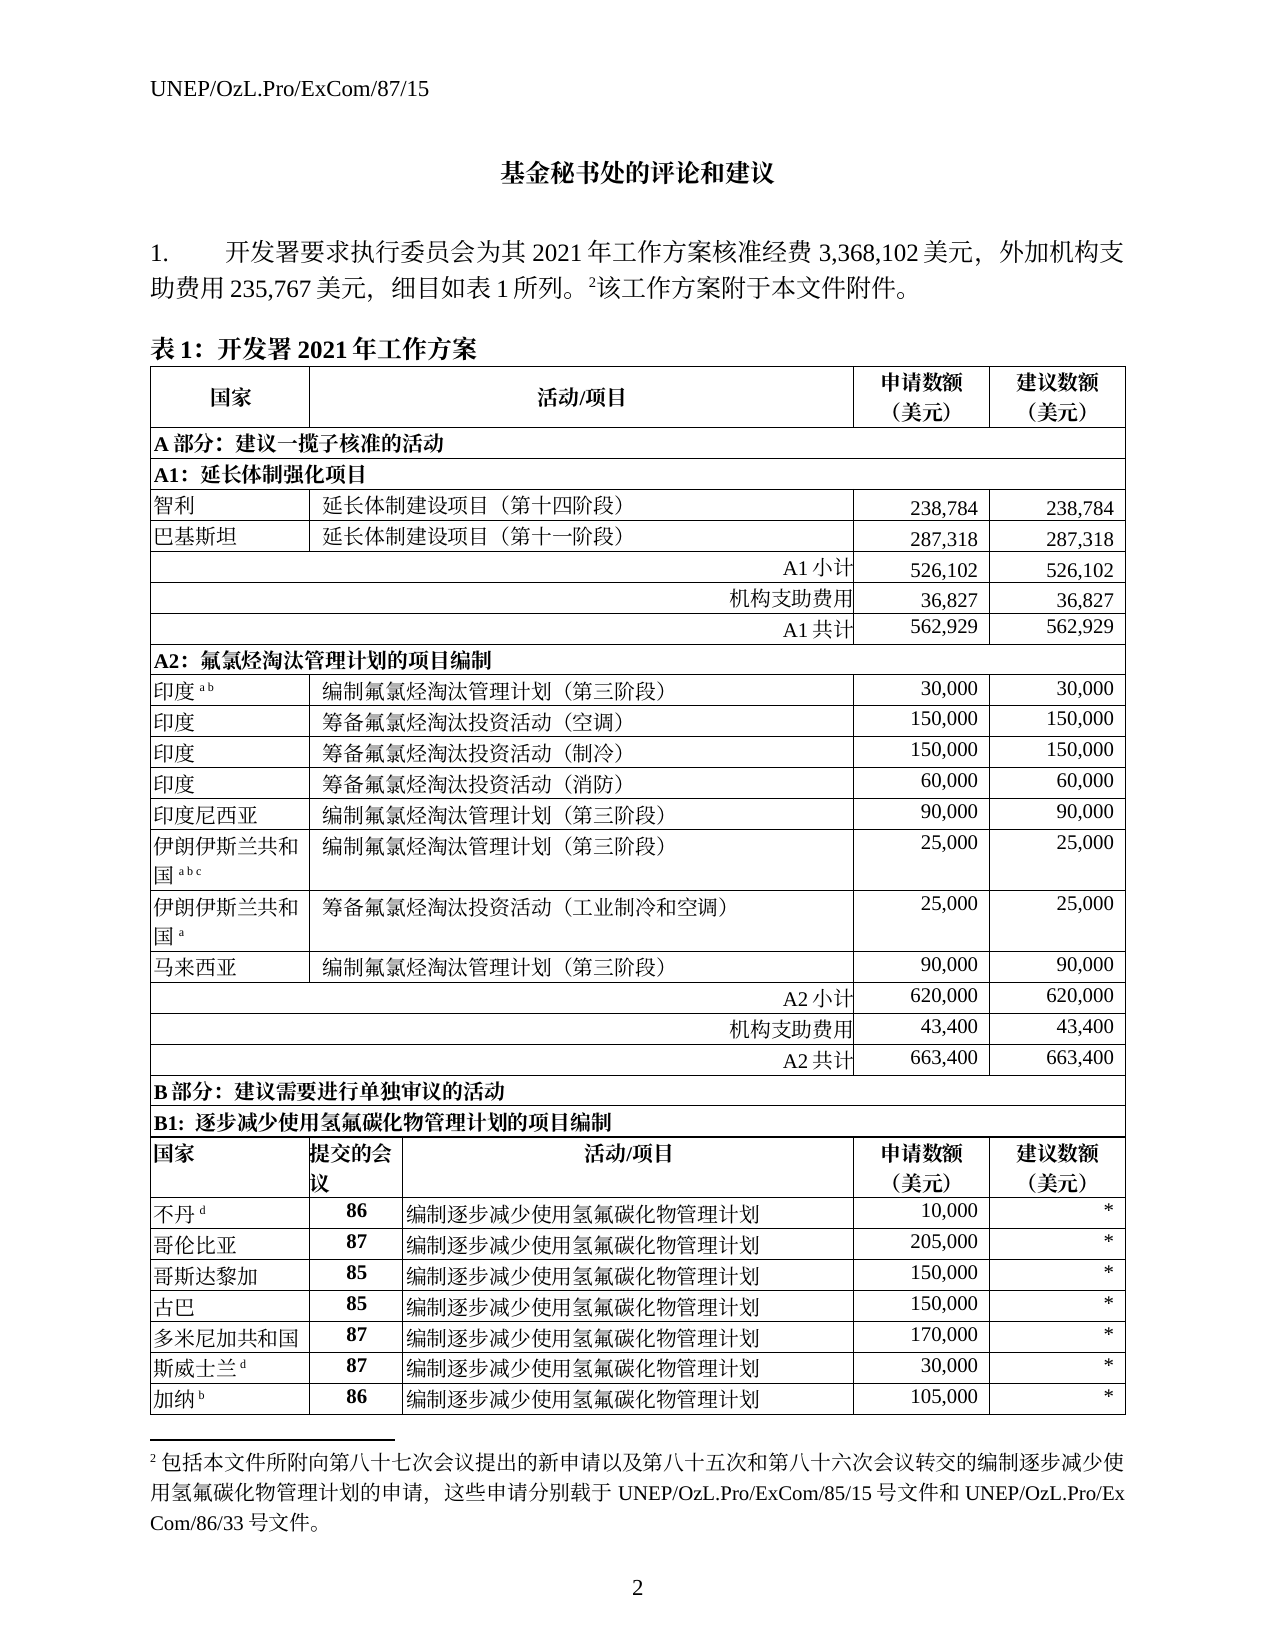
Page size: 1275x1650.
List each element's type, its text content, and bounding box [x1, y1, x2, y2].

table_cell 87 [310, 1353, 402, 1383]
table_cell 60,000 [854, 768, 989, 798]
table_cell 筹备氟氯烃淘汰投资活动（工业制冷和空调） [310, 891, 853, 951]
table_cell 150,000 [990, 706, 1125, 736]
table_cell 哥斯达黎加 [151, 1260, 309, 1290]
table_header 建议数额 （美元） [990, 367, 1125, 427]
table_cell 25,000 [854, 830, 989, 890]
table_cell * [990, 1198, 1125, 1228]
table_cell 编制逐步减少使用氢氟碳化物管理计划 [403, 1353, 853, 1383]
table_cell 不丹d [151, 1198, 309, 1228]
table_cell * [990, 1353, 1125, 1383]
table_cell 提交的会议 [310, 1138, 402, 1197]
table_cell 150,000 [990, 737, 1125, 767]
table_cell * [990, 1384, 1125, 1414]
table_cell 编制逐步减少使用氢氟碳化物管理计划 [403, 1322, 853, 1352]
table_cell 205,000 [854, 1229, 989, 1259]
table_cell B部分：建议需要进行单独审议的活动 [151, 1076, 1125, 1105]
table_cell 150,000 [854, 1291, 989, 1321]
table_cell A1小计 [151, 552, 853, 582]
table_cell 智利 [151, 490, 309, 520]
table_cell 多米尼加共和国 [151, 1322, 309, 1352]
table_cell 编制逐步减少使用氢氟碳化物管理计划 [403, 1260, 853, 1290]
table_cell 马来西亚 [151, 952, 309, 982]
table_cell 编制氟氯烃淘汰管理计划（第三阶段） [310, 830, 853, 890]
table_cell 87 [310, 1229, 402, 1259]
table_cell 85 [310, 1260, 402, 1290]
table_cell 活动/项目 [403, 1138, 853, 1197]
table_cell 延长体制建设项目（第十一阶段） [310, 521, 853, 551]
table_cell 620,000 [990, 983, 1125, 1013]
text 基金秘书处的评论和建议 [150, 154, 1125, 190]
table_cell 90,000 [990, 952, 1125, 982]
table_cell 43,400 [854, 1014, 989, 1043]
table_header 申请数额 （美元） [854, 367, 989, 427]
table_cell 43,400 [990, 1014, 1125, 1043]
table_cell A部分：建议一揽子核准的活动 [151, 428, 1125, 458]
table_cell 526,102 [854, 552, 989, 582]
table_cell 620,000 [854, 983, 989, 1013]
table_cell A1共计 [151, 614, 853, 643]
table_cell 编制氟氯烃淘汰管理计划（第三阶段） [310, 675, 853, 705]
table_cell 526,102 [990, 552, 1125, 582]
table_cell 筹备氟氯烃淘汰投资活动（制冷） [310, 737, 853, 767]
table_cell 562,929 [854, 614, 989, 643]
table_cell 90,000 [854, 952, 989, 982]
table_cell 150,000 [854, 737, 989, 767]
table_cell 伊朗伊斯兰共和国a b c [151, 830, 309, 890]
table_cell 30,000 [990, 675, 1125, 705]
table_cell 36,827 [854, 583, 989, 612]
table_cell * [990, 1229, 1125, 1259]
table_cell 机构支助费用 [151, 1014, 853, 1043]
table_cell 85 [310, 1291, 402, 1321]
table_cell 25,000 [990, 891, 1125, 951]
table_cell 86 [310, 1198, 402, 1228]
table_cell 150,000 [854, 706, 989, 736]
table_cell A2小计 [151, 983, 853, 1013]
table_cell 663,400 [854, 1045, 989, 1074]
table_cell 编制逐步减少使用氢氟碳化物管理计划 [403, 1384, 853, 1414]
subtitle 开发署要求执行委员会为其2021年工作方案核准经费3,368,102美元，外加机构支助费用235,767美元，细目如表1所列。该工作方案附于本文件附件。 [150, 233, 1125, 305]
table_cell 印度尼西亚 [151, 799, 309, 829]
table_cell 建议数额 （美元） [990, 1138, 1125, 1197]
table_cell 印度 [151, 737, 309, 767]
table_cell * [990, 1260, 1125, 1290]
table_cell 30,000 [854, 675, 989, 705]
table_cell 编制氟氯烃淘汰管理计划（第三阶段） [310, 952, 853, 982]
table_cell A1：延长体制强化项目 [151, 459, 1125, 489]
table_cell 60,000 [990, 768, 1125, 798]
table_cell 编制逐步减少使用氢氟碳化物管理计划 [403, 1229, 853, 1259]
table_cell 印度 [151, 706, 309, 736]
table_cell 36,827 [990, 583, 1125, 612]
table_cell 238,784 [990, 490, 1125, 520]
table_cell 印度 [151, 768, 309, 798]
table_cell 编制氟氯烃淘汰管理计划（第三阶段） [310, 799, 853, 829]
table_cell 90,000 [990, 799, 1125, 829]
table_cell 238,784 [854, 490, 989, 520]
table_cell 25,000 [854, 891, 989, 951]
table_cell 古巴 [151, 1291, 309, 1321]
table_cell 机构支助费用 [151, 583, 853, 612]
table_cell B1: 逐步减少使用氢氟碳化物管理计划的项目编制 [151, 1106, 1125, 1136]
table_cell 287,318 [854, 521, 989, 551]
table_cell 87 [310, 1322, 402, 1352]
table_cell 申请数额 （美元） [854, 1138, 989, 1197]
table_cell 延长体制建设项目（第十四阶段） [310, 490, 853, 520]
table_cell 伊朗伊斯兰共和国a [151, 891, 309, 951]
table_cell 筹备氟氯烃淘汰投资活动（消防） [310, 768, 853, 798]
table_cell 562,929 [990, 614, 1125, 643]
table_cell * [990, 1291, 1125, 1321]
table_cell 287,318 [990, 521, 1125, 551]
table_cell A2：氟氯烃淘汰管理计划的项目编制 [151, 645, 1125, 674]
table_cell 105,000 [854, 1384, 989, 1414]
subtitle 表1：开发署2021年工作方案 [150, 330, 1125, 366]
table_cell 巴基斯坦 [151, 521, 309, 551]
table_cell 30,000 [854, 1353, 989, 1383]
table_cell 编制逐步减少使用氢氟碳化物管理计划 [403, 1198, 853, 1228]
table_cell 150,000 [854, 1260, 989, 1290]
table_cell 斯威士兰 d [151, 1353, 309, 1383]
table_cell A2共计 [151, 1045, 853, 1074]
table_cell 编制逐步减少使用氢氟碳化物管理计划 [403, 1291, 853, 1321]
table_cell 10,000 [854, 1198, 989, 1228]
table_cell 90,000 [854, 799, 989, 829]
table_cell * [990, 1322, 1125, 1352]
table_cell 哥伦比亚 [151, 1229, 309, 1259]
table_header 活动/项目 [310, 367, 853, 427]
table_cell 86 [310, 1384, 402, 1414]
table_cell 筹备氟氯烃淘汰投资活动（空调） [310, 706, 853, 736]
table_cell 170,000 [854, 1322, 989, 1352]
table_cell 663,400 [990, 1045, 1125, 1074]
table_cell 印度a b [151, 675, 309, 705]
table_cell 加纳 b [151, 1384, 309, 1414]
table_cell 国家 [151, 1138, 309, 1197]
table_cell 25,000 [990, 830, 1125, 890]
table_header 国家 [151, 367, 309, 427]
